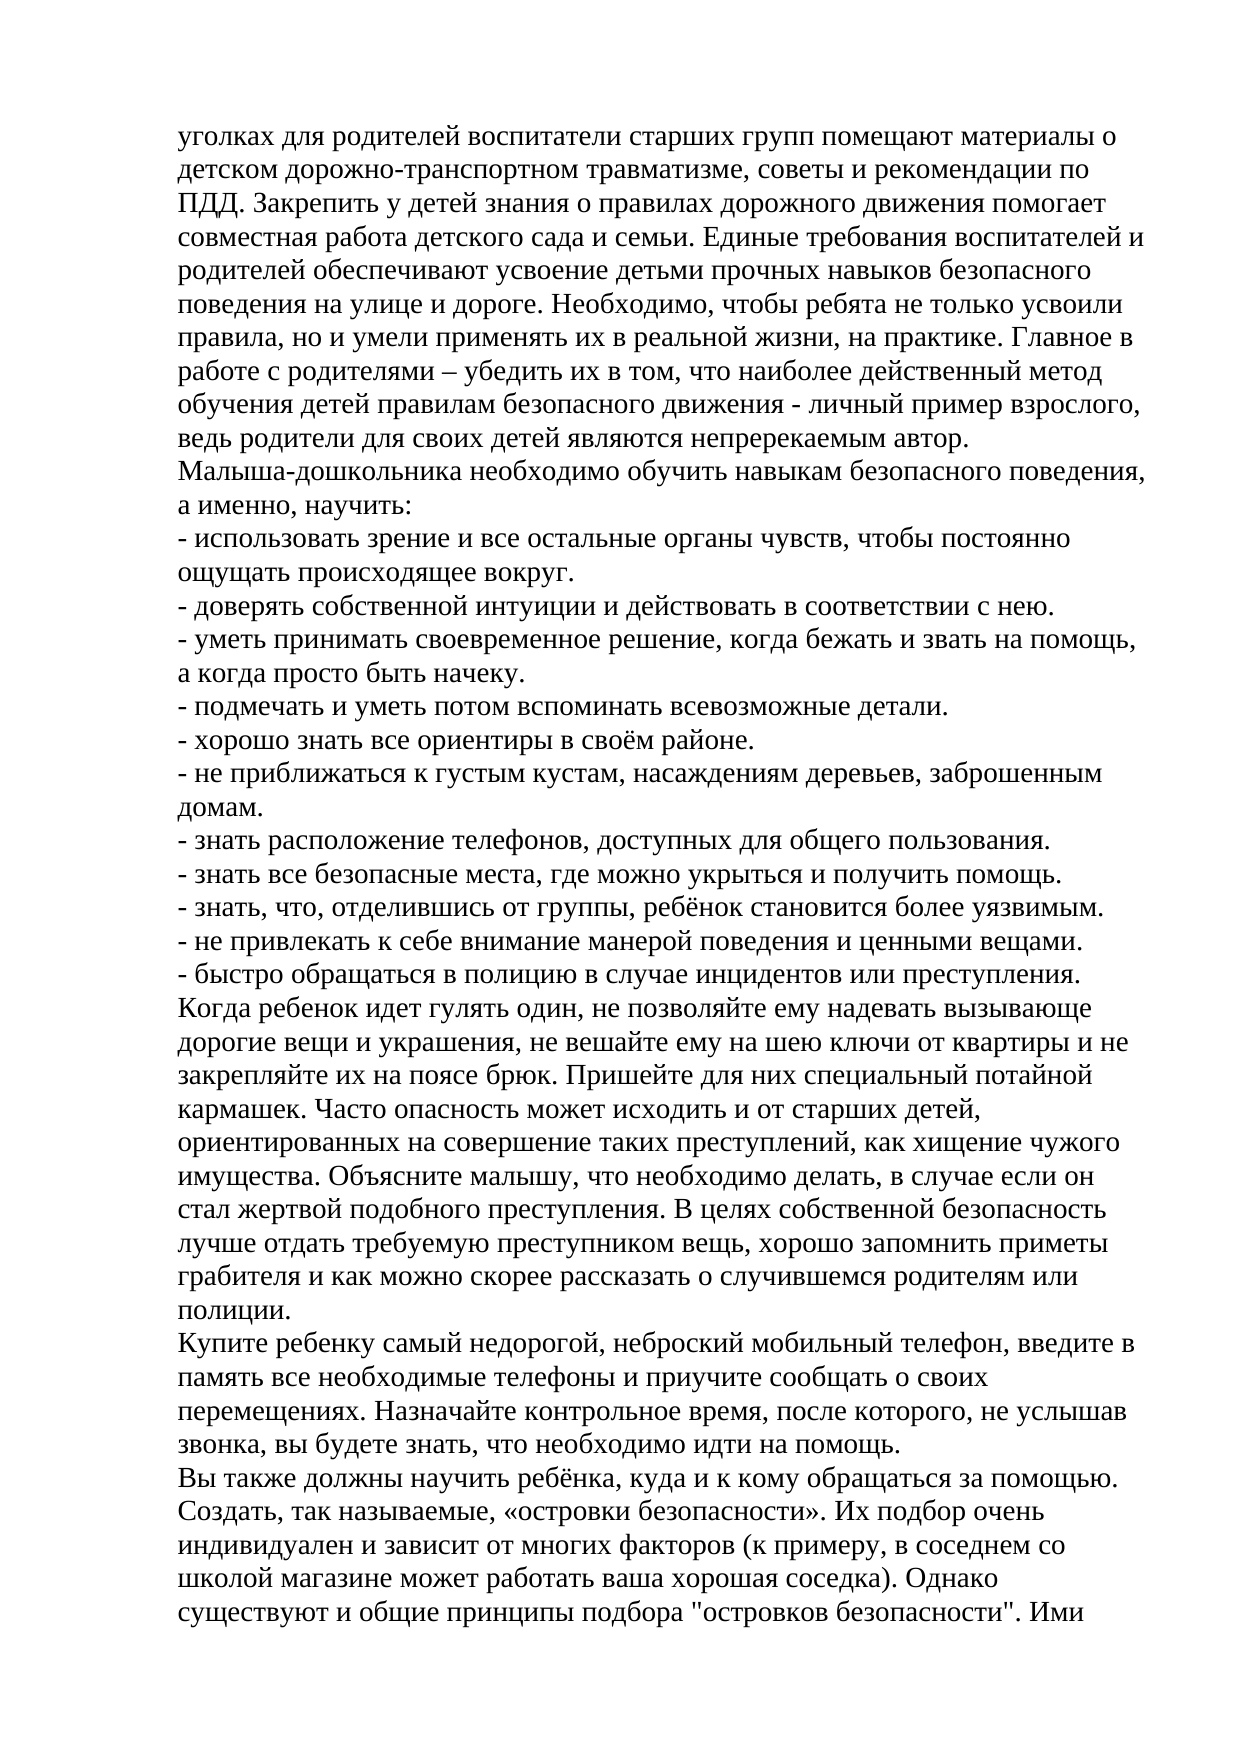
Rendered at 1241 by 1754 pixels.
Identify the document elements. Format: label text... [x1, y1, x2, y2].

text - знать все безопасные места, где можно укрыться и получить помощь. [177, 856, 1152, 889]
text - использовать зрение и все остальные органы чувств, чтобы постоянно ощущать происходящее вокруг. [177, 521, 1152, 588]
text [177, 1460, 1152, 1627]
text - хорошо знать все ориентиры в своём районе. [177, 722, 1152, 755]
text Когда ребенок идет гулять один, не позволяйте ему надевать вызывающе дорогие вещи и украшения, не вешайте ему на шею ключи от квартиры и не закрепляйте их на поясе брюк. Пришейте для них специальный потайной кармашек. Часто опасность может исходить и от старших детей, ориентированных на совершение таких преступлений, как хищение чужого имущества. Объясните малышу, что необходимо делать, в случае если он стал жертвой подобного преступления. В целях собственной безопасность лучше отдать требуемую преступником вещь, хорошо запомнить приметы грабителя и как можно скорее рассказать о случившемся родителям или полиции. [177, 990, 1152, 1326]
text Купите ребенку самый недорогой, неброский мобильный телефон, введите в память все необходимые телефоны и приучите сообщать о своих перемещениях. Назначайте контрольное время, после которого, не услышав звонка, вы будете знать, что необходимо идти на помощь. [177, 1326, 1152, 1460]
text - уметь принимать своевременное решение, когда бежать и звать на помощь, а когда просто быть начеку. [177, 621, 1152, 688]
text - не привлекать к себе внимание манерой поведения и ценными вещами. [177, 923, 1152, 957]
text - доверять собственной интуиции и действовать в соответствии с нею. [177, 588, 1152, 621]
text - знать расположение телефонов, доступных для общего пользования. [177, 822, 1152, 856]
text Малыша-дошкольника необходимо обучить навыкам безопасного поведения, а именно, научить: [177, 453, 1152, 521]
text - подмечать и уметь потом вспоминать всевозможные детали. [177, 688, 1152, 722]
text - не приближаться к густым кустам, насаждениям деревьев, заброшенным домам. [177, 755, 1152, 822]
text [177, 118, 1152, 453]
text - быстро обращаться в полицию в случае инцидентов или преступления. [177, 957, 1152, 990]
text - знать, что, отделившись от группы, ребёнок становится более уязвимым. [177, 889, 1152, 923]
